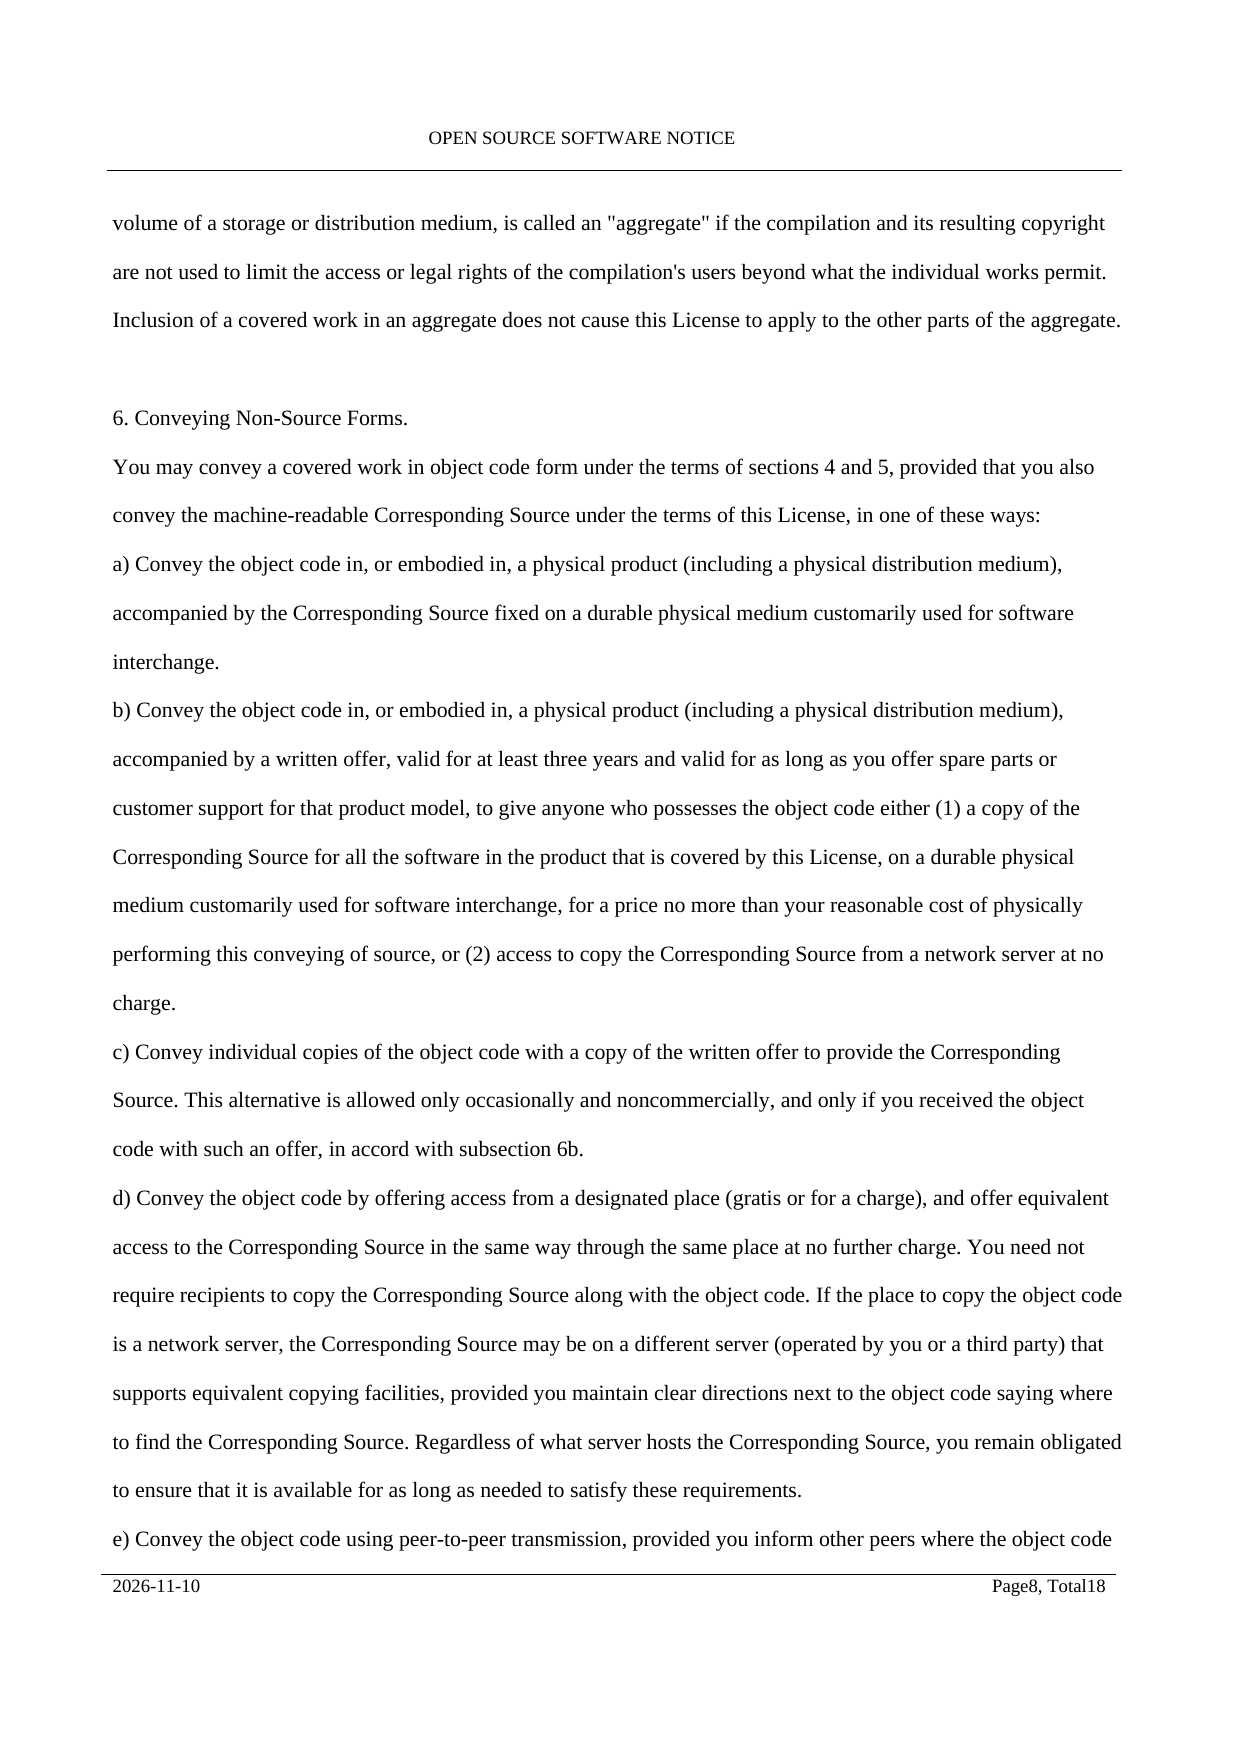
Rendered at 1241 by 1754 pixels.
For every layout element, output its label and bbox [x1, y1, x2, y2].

text [112, 206, 1128, 1555]
